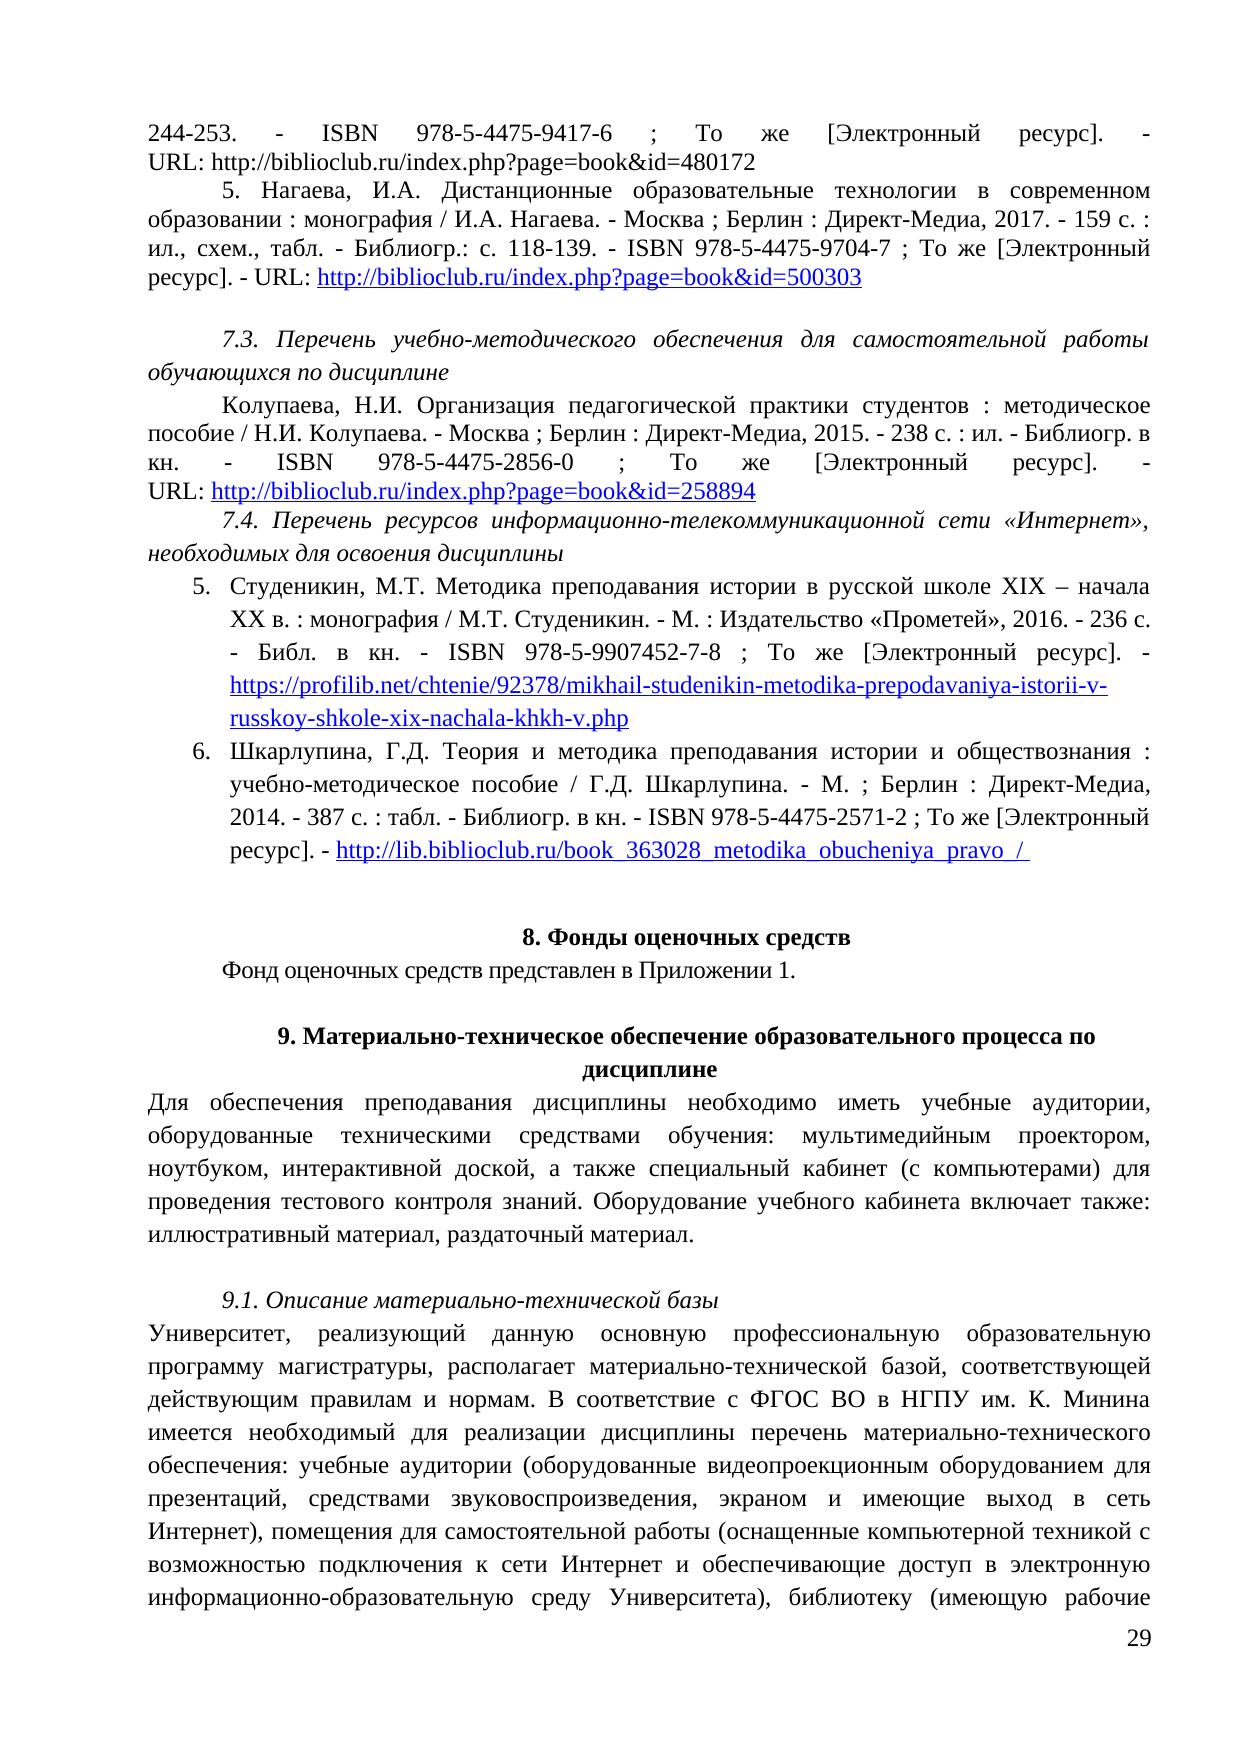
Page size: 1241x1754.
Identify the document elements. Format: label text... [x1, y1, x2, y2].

text 8. Фонды оценочных средств [148, 922, 1152, 951]
text 7.4. Перечень ресурсов информационно-телекоммуникационной сети «Интернет», необходимых для освоения дисциплины [148, 505, 1152, 566]
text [148, 118, 1152, 176]
text 7.3. Перечень учебно-методического обеспечения для самостоятельной работы обучающихся по дисциплине [148, 324, 1152, 385]
list Студеникин, М.Т. Методика преподавания истории в русской школе ХIХ – начала ХХ в. : монография / М.Т. Студеникин. - М. : Издательство «Прометей», 2016. - 236 с. - Библ. в кн. - ISBN 978-5-9907452-7-8 ; То же [Электронный ресурс]. - https://profilib.net/chtenie/92378/mikhail-studenikin-metodika-prepodavaniya-istorii-v-russkoy-shkole-xix-nachala-khkh-v.php [192, 571, 1152, 732]
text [148, 1318, 1152, 1611]
text 9. Материально-техническое обеспечение образовательного процесса по дисциплине [148, 1021, 1152, 1083]
list Шкарлупина, Г.Д. Теория и методика преподавания истории и обществознания : учебно-методическое пособие / Г.Д. Шкарлупина. - М. ; Берлин : Директ-Медиа, 2014. - 387 с. : табл. - Библиогр. в кн. - ISBN 978-5-4475-2571-2 ; То же [Электронный ресурс]. - http://lib.biblioclub.ru/book_363028_metodika_obucheniya_pravo_/ [192, 736, 1152, 864]
text Для обеспечения преподавания дисциплины необходимо иметь учебные аудитории, оборудованные техническими средствами обучения: мультимедийным проектором, ноутбуком, интерактивной доской, а также специальный кабинет (с компьютерами) для проведения тестового контроля знаний. Оборудование учебного кабинета включает также: иллюстративный материал, раздаточный материал. [148, 1087, 1152, 1248]
text 9.1. Описание материально-технической базы [148, 1285, 1152, 1314]
text Фонд оценочных средств представлен в Приложении 1. [148, 955, 1152, 983]
text 5. Нагаева, И.А. Дистанционные образовательные технологии в современном образовании : монография / И.А. Нагаева. - Москва ; Берлин : Директ-Медиа, 2017. - 159 с. : ил., схем., табл. - Библиогр.: с. 118-139. - ISBN 978-5-4475-9704-7 ; То же [Электронный ресурс]. - URL: http://biblioclub.ru/index.php?page=book&id=500303 [148, 176, 1152, 291]
text Колупаева, Н.И. Организация педагогической практики студентов : методическое пособие / Н.И. Колупаева. - Москва ; Берлин : Директ-Медиа, 2015. - 238 с. : ил. - Библиогр. в кн. - ISBN 978-5-4475-2856-0 ; То же [Электронный ресурс]. - URL: http://biblioclub.ru/index.php?page=book&id=258894 [148, 390, 1152, 505]
